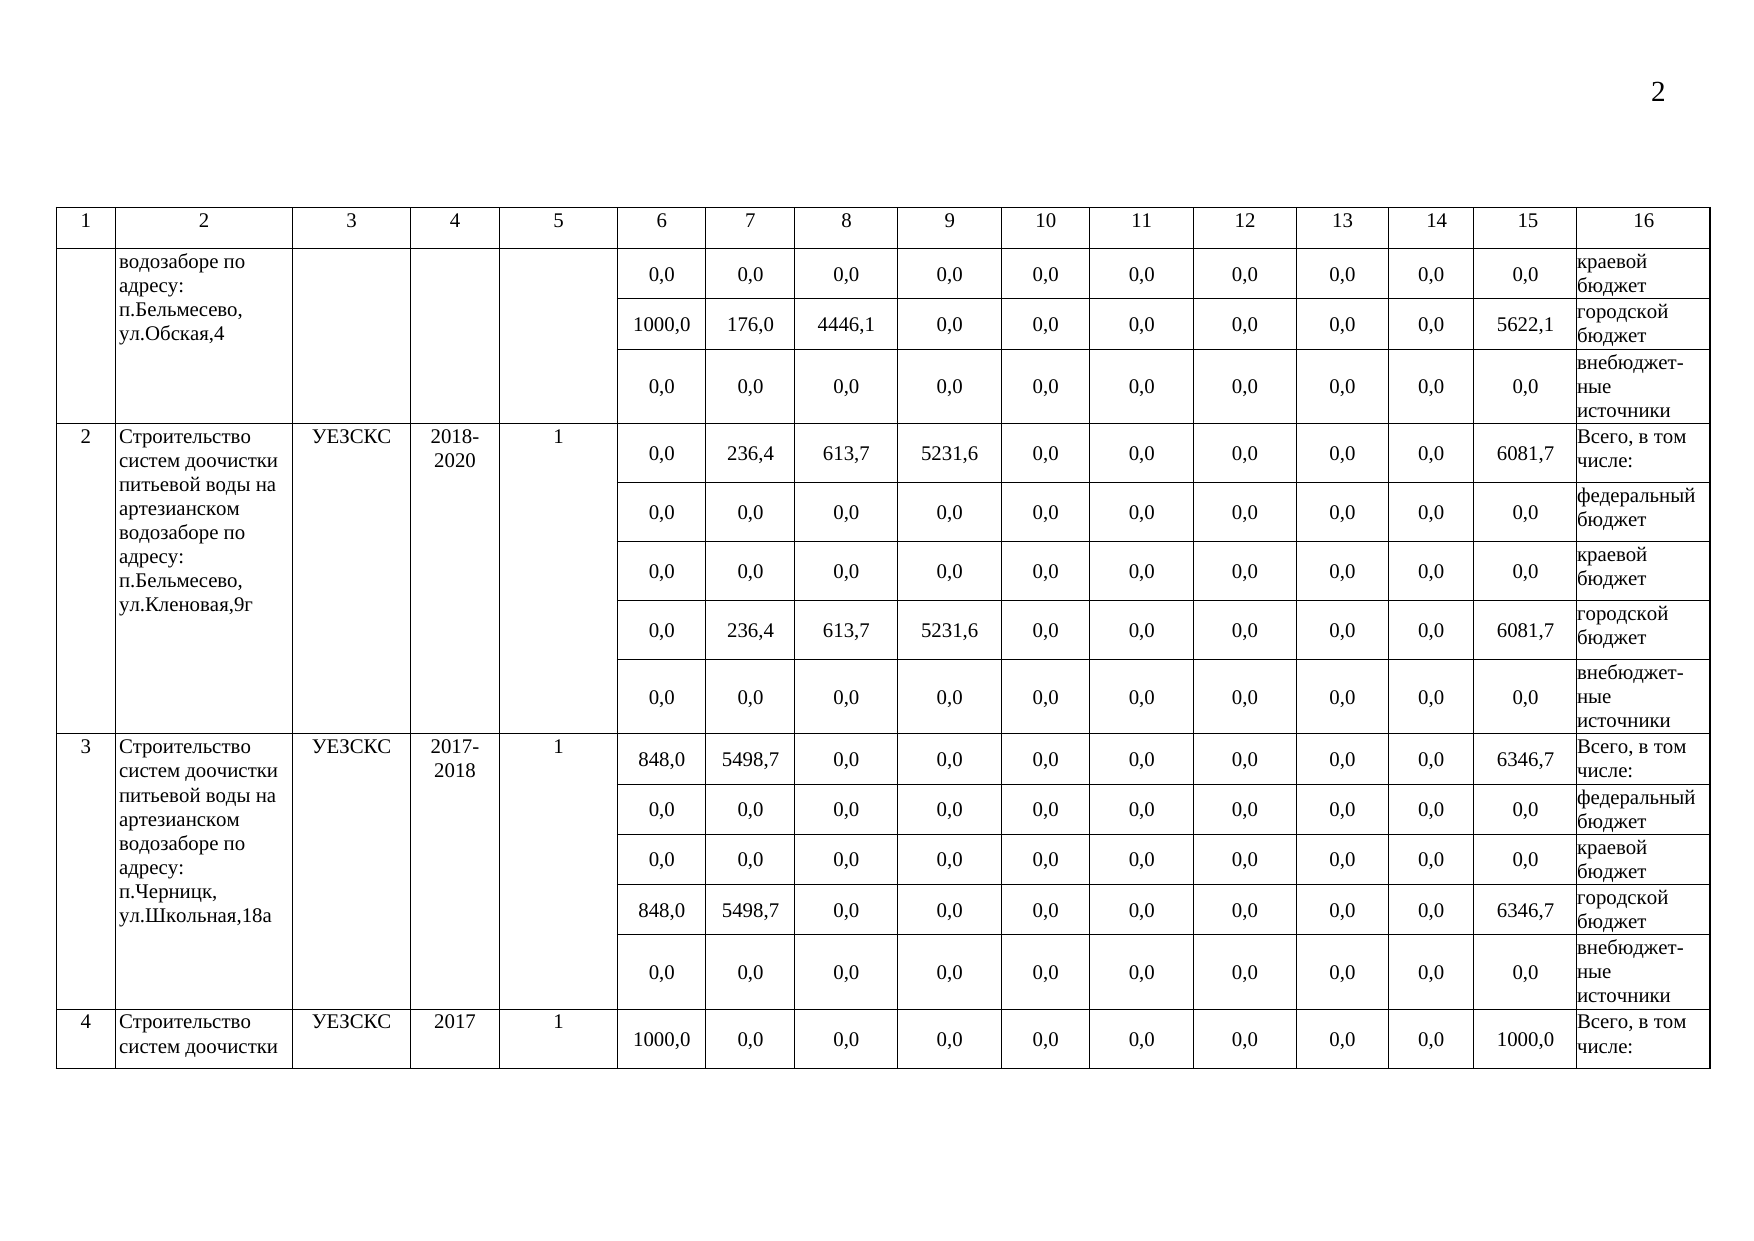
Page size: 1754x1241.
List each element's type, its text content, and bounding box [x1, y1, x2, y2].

table_cell 2017-2018 [411, 734, 499, 1008]
table_header 11 [1090, 208, 1193, 248]
table_cell 0,0 [795, 835, 897, 884]
table_cell 0,0 [1297, 935, 1388, 1008]
table_cell 2017 [411, 1010, 499, 1067]
table_cell 0,0 [1389, 542, 1473, 600]
table_cell 0,0 [898, 835, 1001, 884]
table_cell 0,0 [1297, 542, 1388, 600]
table_header 15 [1474, 208, 1576, 248]
table_cell 0,0 [706, 935, 794, 1008]
table_cell краевой бюджет [1577, 542, 1709, 600]
table_cell 6081,7 [1474, 601, 1576, 659]
table_cell 0,0 [1090, 542, 1193, 600]
table_cell 0,0 [1389, 424, 1473, 482]
table_cell 848,0 [618, 885, 705, 934]
table_cell 0,0 [898, 542, 1001, 600]
table_cell 0,0 [1090, 601, 1193, 659]
table_cell 0,0 [1297, 835, 1388, 884]
table_cell 0,0 [1297, 350, 1388, 423]
table_cell 0,0 [1389, 935, 1473, 1008]
table_cell 0,0 [1002, 734, 1089, 783]
table_cell 0,0 [795, 885, 897, 934]
table_cell 0,0 [1474, 249, 1576, 298]
table_cell 0,0 [1090, 785, 1193, 834]
table_cell 0,0 [898, 785, 1001, 834]
table_cell 4446,1 [795, 299, 897, 348]
table_cell 0,0 [1194, 935, 1296, 1008]
table_cell 0,0 [795, 542, 897, 600]
table_cell 0,0 [706, 785, 794, 834]
table_cell краевой бюджет [1577, 249, 1709, 298]
table_cell 0,0 [1002, 835, 1089, 884]
table_cell 0,0 [1002, 350, 1089, 423]
table_cell 0,0 [1194, 483, 1296, 541]
table_cell 0,0 [1002, 249, 1089, 298]
table_cell 1 [500, 424, 617, 733]
table_cell 0,0 [1002, 483, 1089, 541]
table_cell 2 [57, 424, 115, 733]
table_cell 613,7 [795, 424, 897, 482]
table_cell 0,0 [1389, 350, 1473, 423]
table_cell 0,0 [1194, 601, 1296, 659]
table_cell 176,0 [706, 299, 794, 348]
table_cell 0,0 [1297, 885, 1388, 934]
table_cell 0,0 [795, 483, 897, 541]
table_cell 0,0 [1297, 734, 1388, 783]
table_cell 0,0 [1002, 1010, 1089, 1067]
table_cell 5498,7 [706, 734, 794, 783]
table_cell Всего, в том числе: [1577, 1010, 1709, 1067]
table_cell 5231,6 [898, 424, 1001, 482]
table_cell 0,0 [618, 249, 705, 298]
table_cell 0,0 [1090, 660, 1193, 733]
table_cell 0,0 [1474, 660, 1576, 733]
table_cell 0,0 [795, 734, 897, 783]
table_cell УЕЗСКС [293, 424, 410, 733]
table_cell 0,0 [1002, 299, 1089, 348]
table_cell 0,0 [1002, 601, 1089, 659]
table_cell городской бюджет [1577, 601, 1709, 659]
table_cell 1000,0 [618, 1010, 705, 1067]
table_cell 0,0 [1474, 935, 1576, 1008]
table_cell 0,0 [898, 1010, 1001, 1067]
table_cell 0,0 [1090, 835, 1193, 884]
table_cell 0,0 [1194, 885, 1296, 934]
table_cell 0,0 [1090, 885, 1193, 934]
table_cell 3 [57, 734, 115, 1008]
table_header 3 [293, 208, 410, 248]
table_cell 0,0 [795, 785, 897, 834]
table_cell 2018-2020 [411, 424, 499, 733]
table_cell 0,0 [795, 935, 897, 1008]
table_cell 0,0 [795, 249, 897, 298]
table_cell 0,0 [618, 660, 705, 733]
table_cell Всего, в том числе: [1577, 734, 1709, 783]
table_cell внебюджет-ные источники [1577, 935, 1709, 1008]
table_cell 0,0 [618, 935, 705, 1008]
table_cell 0,0 [1090, 1010, 1193, 1067]
table_cell 0,0 [1389, 601, 1473, 659]
table_cell 0,0 [1389, 734, 1473, 783]
table_cell 0,0 [618, 350, 705, 423]
table_cell 0,0 [1194, 299, 1296, 348]
table_cell 0,0 [1090, 734, 1193, 783]
table_cell 1 [500, 734, 617, 1008]
table_cell 0,0 [1474, 350, 1576, 423]
table_header 8 [795, 208, 897, 248]
table_cell краевой бюджет [1577, 835, 1709, 884]
table_cell 0,0 [898, 660, 1001, 733]
table_cell 0,0 [1002, 935, 1089, 1008]
table_cell 0,0 [618, 835, 705, 884]
table_cell 0,0 [795, 660, 897, 733]
table_header 10 [1002, 208, 1089, 248]
table_cell 6346,7 [1474, 885, 1576, 934]
table_cell 0,0 [1297, 249, 1388, 298]
table_cell 0,0 [1002, 885, 1089, 934]
table_header 13 [1297, 208, 1388, 248]
table_header 14 [1389, 208, 1473, 248]
table_cell 0,0 [1474, 542, 1576, 600]
table_cell УЕЗСКС [293, 1010, 410, 1067]
table_cell 0,0 [1090, 350, 1193, 423]
table_cell 0,0 [1002, 542, 1089, 600]
table_cell 0,0 [898, 885, 1001, 934]
table_cell 0,0 [1297, 660, 1388, 733]
table_cell 0,0 [1389, 785, 1473, 834]
table_cell Строительство систем доочистки питьевой воды на артезианском водозаборе по адресу: п.Черницк, ул.Школьная,18а [116, 734, 292, 1008]
table_header 9 [898, 208, 1001, 248]
table_header 12 [1194, 208, 1296, 248]
table_cell 0,0 [1194, 835, 1296, 884]
table_cell федеральный бюджет [1577, 785, 1709, 834]
table_cell 0,0 [706, 660, 794, 733]
table_cell 0,0 [1297, 785, 1388, 834]
table_cell 4 [57, 1010, 115, 1067]
table_cell 0,0 [1474, 835, 1576, 884]
table_cell 0,0 [1002, 424, 1089, 482]
table_cell 0,0 [1090, 935, 1193, 1008]
table_cell 0,0 [1297, 424, 1388, 482]
table_cell 0,0 [1297, 483, 1388, 541]
table_cell 613,7 [795, 601, 897, 659]
table_cell внебюджет-ные источники [1577, 350, 1709, 423]
table_cell городской бюджет [1577, 299, 1709, 348]
table_cell 0,0 [1194, 734, 1296, 783]
table_cell 5231,6 [898, 601, 1001, 659]
table_cell 1000,0 [618, 299, 705, 348]
table_cell 6346,7 [1474, 734, 1576, 783]
table_cell 848,0 [618, 734, 705, 783]
table_cell 0,0 [618, 785, 705, 834]
table_cell УЕЗСКС [293, 734, 410, 1008]
table_cell 0,0 [1090, 249, 1193, 298]
table_cell 5622,1 [1474, 299, 1576, 348]
table_cell 236,4 [706, 424, 794, 482]
table_cell Строительство систем доочистки питьевой воды на артезианском водозаборе по адресу: п.Бельмесево, ул.Кленовая,9г [116, 424, 292, 733]
table_cell 0,0 [898, 350, 1001, 423]
table_cell 1000,0 [1474, 1010, 1576, 1067]
table_header 1 [57, 208, 115, 248]
table_cell 0,0 [898, 249, 1001, 298]
table_cell 0,0 [1389, 299, 1473, 348]
table_cell 0,0 [706, 835, 794, 884]
table_cell 0,0 [706, 1010, 794, 1067]
table_header 5 [500, 208, 617, 248]
table_cell 1 [500, 1010, 617, 1067]
table_cell 0,0 [618, 424, 705, 482]
table_cell 0,0 [1194, 249, 1296, 298]
table_header 7 [706, 208, 794, 248]
table_cell 0,0 [1194, 785, 1296, 834]
table_cell 5498,7 [706, 885, 794, 934]
table_cell федеральный бюджет [1577, 483, 1709, 541]
table_cell 0,0 [1002, 660, 1089, 733]
table_cell 6081,7 [1474, 424, 1576, 482]
table_cell 0,0 [1194, 542, 1296, 600]
table_header 16 [1577, 208, 1709, 248]
table_cell 0,0 [898, 483, 1001, 541]
table_cell 0,0 [1090, 483, 1193, 541]
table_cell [116, 1010, 292, 1067]
table_header 6 [618, 208, 705, 248]
table_cell внебюджет-ные источники [1577, 660, 1709, 733]
table_cell 0,0 [1389, 1010, 1473, 1067]
table_cell 0,0 [795, 350, 897, 423]
table_cell 0,0 [898, 734, 1001, 783]
table_cell 0,0 [1389, 483, 1473, 541]
table_cell 0,0 [1389, 835, 1473, 884]
table_cell 0,0 [706, 249, 794, 298]
table_cell 0,0 [898, 935, 1001, 1008]
table_cell 0,0 [1389, 249, 1473, 298]
table_cell 0,0 [1090, 299, 1193, 348]
table_cell 0,0 [1090, 424, 1193, 482]
table_cell 0,0 [706, 483, 794, 541]
table_cell 0,0 [1389, 885, 1473, 934]
table_cell 236,4 [706, 601, 794, 659]
table_cell 0,0 [898, 299, 1001, 348]
table_cell 0,0 [1194, 660, 1296, 733]
table_cell 0,0 [618, 483, 705, 541]
table_cell 0,0 [1194, 424, 1296, 482]
table_cell 0,0 [1002, 785, 1089, 834]
table_cell 0,0 [1297, 1010, 1388, 1067]
table_cell 0,0 [795, 1010, 897, 1067]
table_cell 0,0 [706, 542, 794, 600]
table_cell 0,0 [1389, 660, 1473, 733]
table_cell 0,0 [618, 542, 705, 600]
table_cell 0,0 [1297, 299, 1388, 348]
table_cell 0,0 [1297, 601, 1388, 659]
table_cell 0,0 [1474, 785, 1576, 834]
table_header 4 [411, 208, 499, 248]
table_cell Всего, в том числе: [1577, 424, 1709, 482]
table_cell 0,0 [706, 350, 794, 423]
table_cell 0,0 [1194, 350, 1296, 423]
table_header 2 [116, 208, 292, 248]
table_cell 0,0 [618, 601, 705, 659]
table_cell 0,0 [1474, 483, 1576, 541]
table_cell 0,0 [1194, 1010, 1296, 1067]
table_cell городской бюджет [1577, 885, 1709, 934]
